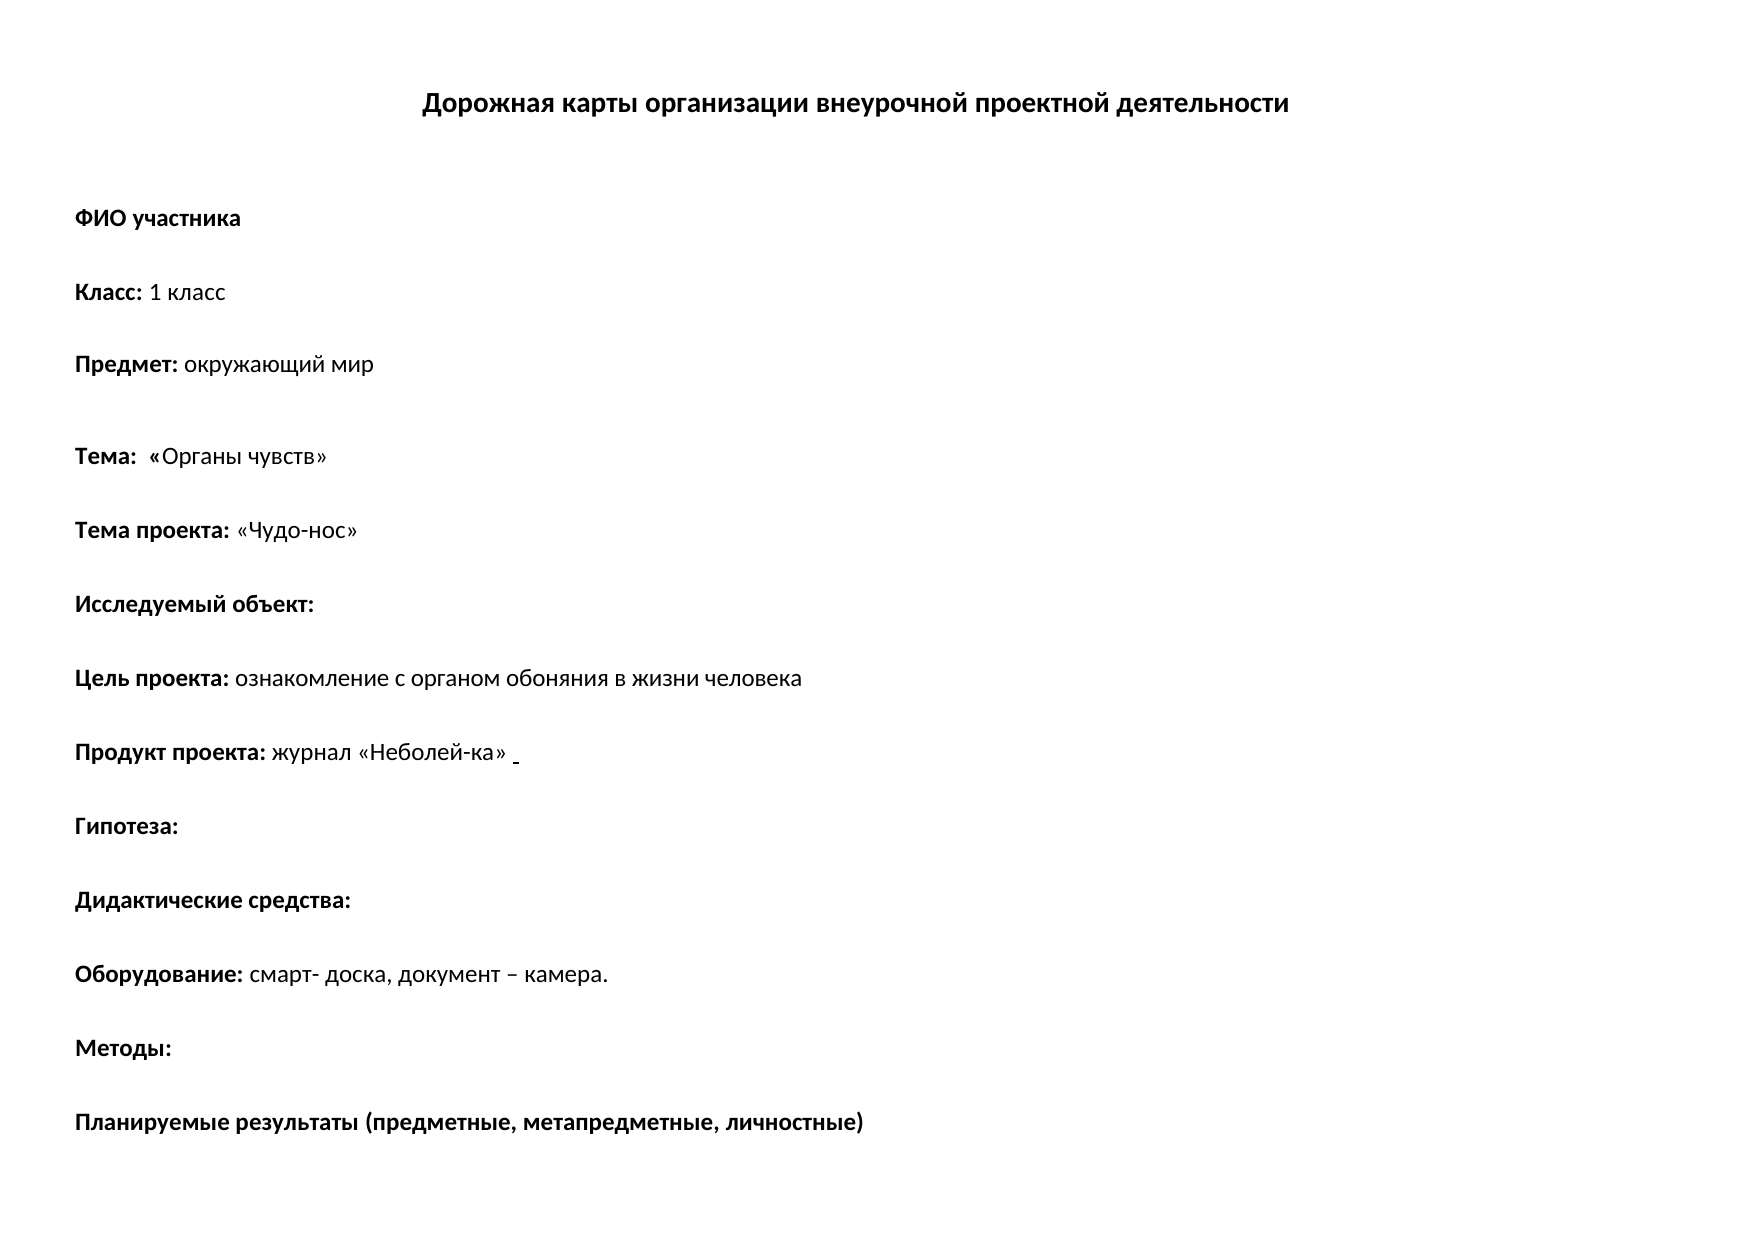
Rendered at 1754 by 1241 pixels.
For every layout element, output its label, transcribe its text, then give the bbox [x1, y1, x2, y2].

text Дидактические средства: [75, 884, 1550, 915]
text Оборудование: смарт- доска, документ – камера. [75, 958, 1550, 989]
text Класс: 1 класс [75, 276, 1109, 306]
text Гипотеза: [75, 810, 1550, 841]
text Методы: [75, 1032, 1550, 1063]
text Дорожная карты организации внеурочной проектной деятельности [75, 84, 1637, 120]
text Продукт проекта: журнал «Неболей-ка» [75, 736, 1550, 767]
text Исследуемый объект: [75, 588, 1550, 619]
text ФИО участника [75, 202, 1109, 232]
text Тема: «Органы чувств» [75, 441, 1550, 471]
text Цель проекта: ознакомление с органом обоняния в жизни человека [75, 662, 1550, 693]
text Тема проекта: «Чудо-нос» [75, 514, 1550, 545]
text Планируемые результаты (предметные, метапредметные, личностные) [75, 1106, 1550, 1137]
text Предмет: окружающий мир [75, 350, 1679, 378]
